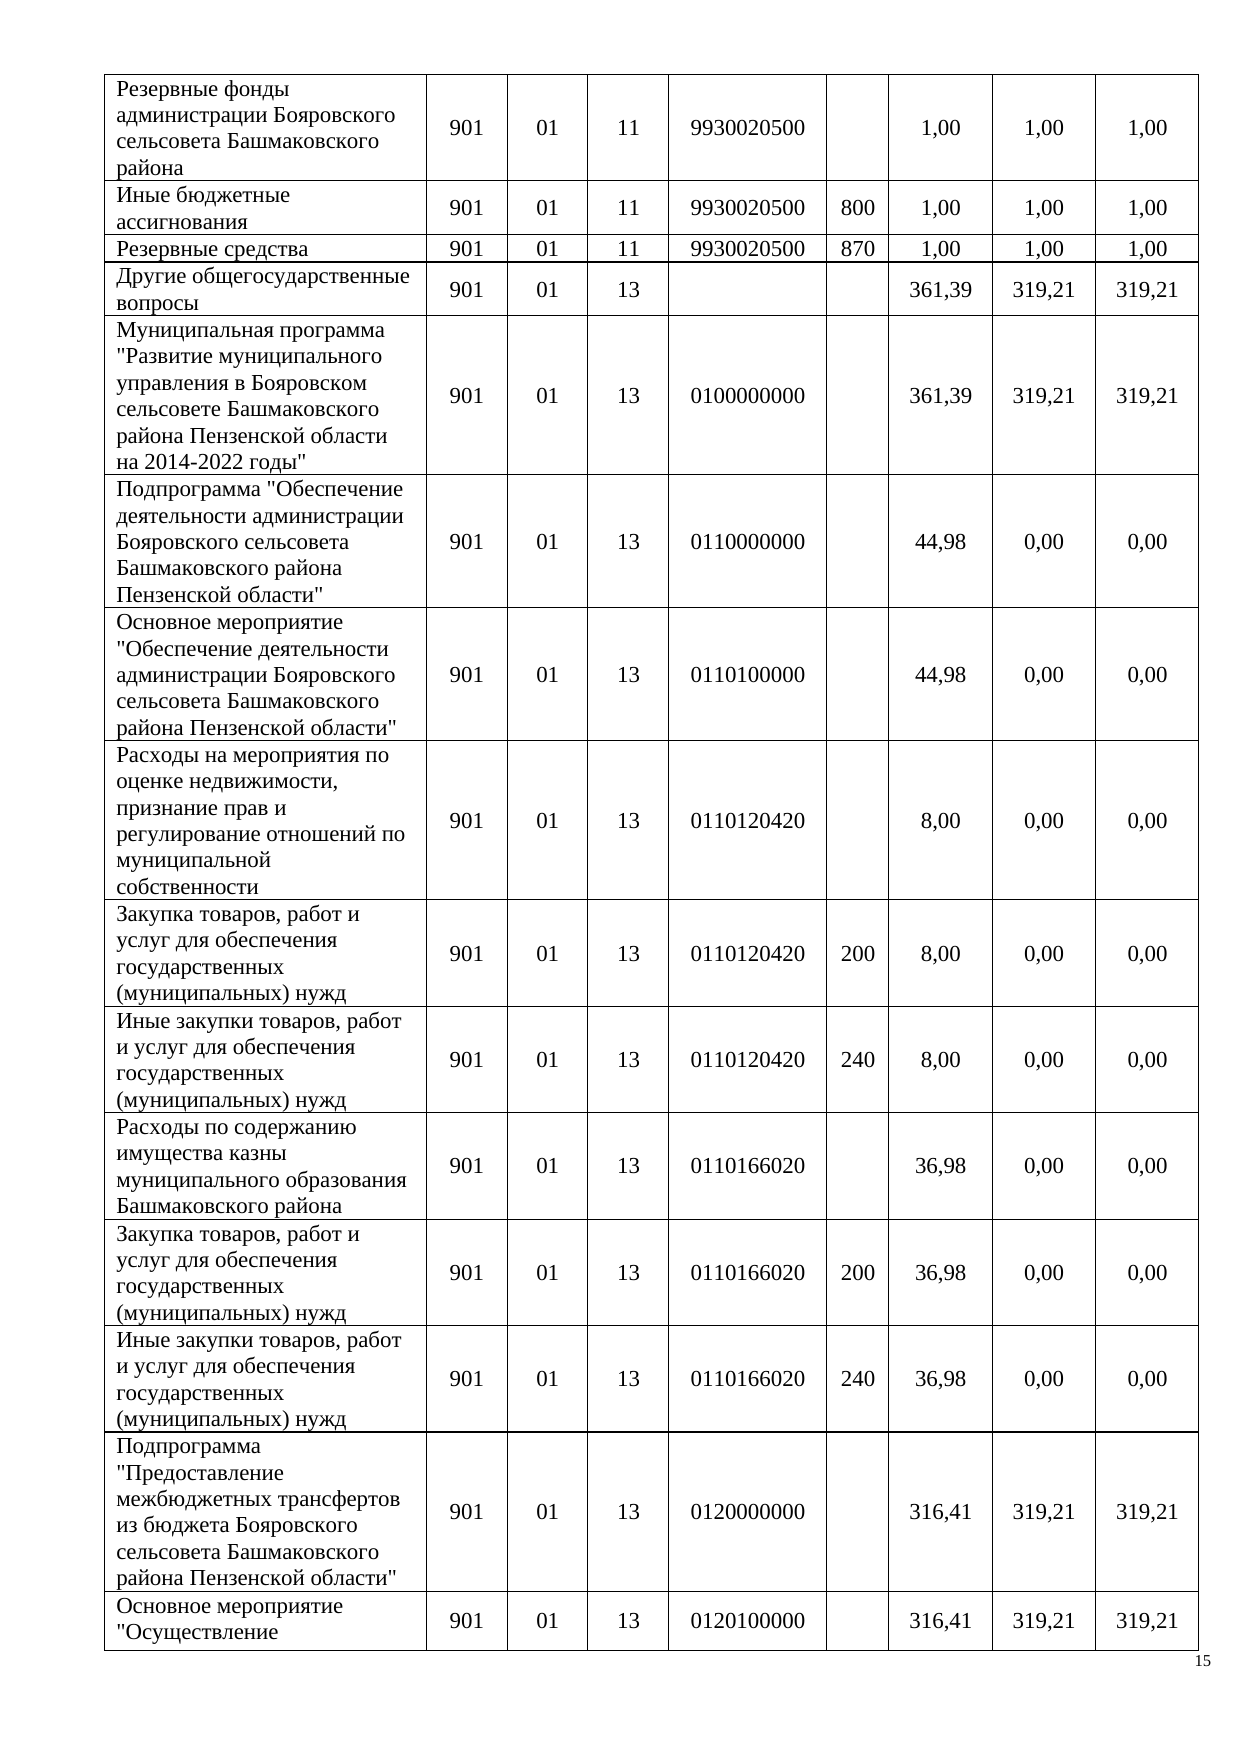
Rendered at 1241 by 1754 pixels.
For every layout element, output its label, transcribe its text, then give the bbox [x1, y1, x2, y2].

table_cell Закупка товаров, работ и услуг для обеспечения государственных (муниципальных) нужд [105, 1220, 426, 1325]
table_cell 01 [508, 1326, 587, 1431]
table_cell 361,39 [889, 263, 992, 315]
table_cell 36,98 [889, 1113, 992, 1218]
table_cell 13 [588, 263, 668, 315]
table_cell Закупка товаров, работ и услуг для обеспечения государственных (муниципальных) нужд [105, 900, 426, 1006]
table_cell Резервные средства [105, 235, 426, 261]
table_cell 8,00 [889, 741, 992, 899]
table_cell 901 [427, 475, 507, 607]
table_cell 0110166020 [669, 1326, 826, 1431]
table_cell 0110166020 [669, 1113, 826, 1218]
table_cell 316,41 [889, 1592, 992, 1649]
table_cell 13 [588, 1326, 668, 1431]
table_cell [827, 475, 888, 607]
table_cell 901 [427, 316, 507, 474]
table_cell 901 [427, 1326, 507, 1431]
table_cell 361,39 [889, 316, 992, 474]
table_cell 0110000000 [669, 475, 826, 607]
table_cell 901 [427, 1433, 507, 1591]
table_cell 13 [588, 1592, 668, 1649]
table_cell 0,00 [1096, 608, 1198, 740]
table_cell 8,00 [889, 900, 992, 1006]
table_cell 0,00 [993, 608, 1095, 740]
table_cell 13 [588, 475, 668, 607]
table_cell Подпрограмма "Обеспечение деятельности администрации Бояровского сельсовета Башмаковского района Пензенской области" [105, 475, 426, 607]
table_cell 9930020500 [669, 181, 826, 234]
table_cell 11 [588, 235, 668, 261]
table_cell 0,00 [1096, 1007, 1198, 1112]
table_cell Расходы по содержанию имущества казны муниципального образования Башмаковского района [105, 1113, 426, 1218]
table_cell 13 [588, 1433, 668, 1591]
table_cell Иные закупки товаров, работ и услуг для обеспечения государственных (муниципальных) нужд [105, 1326, 426, 1431]
table_cell 901 [427, 1220, 507, 1325]
table_cell 0,00 [993, 900, 1095, 1006]
table_cell 0,00 [1096, 475, 1198, 607]
table_cell 13 [588, 316, 668, 474]
table_cell [827, 316, 888, 474]
table_cell 01 [508, 316, 587, 474]
table_cell 8,00 [889, 1007, 992, 1112]
table_cell [827, 1113, 888, 1218]
table_cell 1,00 [993, 75, 1095, 180]
table_cell 13 [588, 608, 668, 740]
table_cell [827, 741, 888, 899]
table_cell 01 [508, 475, 587, 607]
table_cell 800 [827, 181, 888, 234]
table_cell 901 [427, 1592, 507, 1649]
table_cell 0,00 [993, 1326, 1095, 1431]
table_cell 01 [508, 1007, 587, 1112]
table_cell 1,00 [993, 235, 1095, 261]
table_cell 319,21 [1096, 1433, 1198, 1591]
table_cell 0,00 [993, 475, 1095, 607]
table_cell [827, 263, 888, 315]
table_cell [105, 1592, 426, 1649]
table_cell 0110100000 [669, 608, 826, 740]
table_cell 901 [427, 1113, 507, 1218]
table_cell 0120100000 [669, 1592, 826, 1649]
table_cell 319,21 [993, 263, 1095, 315]
table_cell Другие общегосударственные вопросы [105, 263, 426, 315]
table_cell 0120000000 [669, 1433, 826, 1591]
table_cell 01 [508, 741, 587, 899]
table_cell Подпрограмма "Предоставление межбюджетных трансфертов из бюджета Бояровского сельсовета Башмаковского района Пензенской области" [105, 1433, 426, 1591]
table_cell 240 [827, 1326, 888, 1431]
table_cell Резервные фонды администрации Бояровского сельсовета Башмаковского района [105, 75, 426, 180]
table_cell 01 [508, 1220, 587, 1325]
table_cell Расходы на мероприятия по оценке недвижимости, признание прав и регулирование отношений по муниципальной собственности [105, 741, 426, 899]
table_cell 0110166020 [669, 1220, 826, 1325]
table_cell 44,98 [889, 475, 992, 607]
table_cell 316,41 [889, 1433, 992, 1591]
table_cell 901 [427, 900, 507, 1006]
table_cell 0100000000 [669, 316, 826, 474]
table_cell 1,00 [1096, 75, 1198, 180]
table_cell 0,00 [1096, 1113, 1198, 1218]
table_cell 36,98 [889, 1220, 992, 1325]
table_cell 0,00 [993, 1113, 1095, 1218]
table_cell 901 [427, 235, 507, 261]
table_cell Иные закупки товаров, работ и услуг для обеспечения государственных (муниципальных) нужд [105, 1007, 426, 1112]
table_cell 901 [427, 608, 507, 740]
table_cell 01 [508, 181, 587, 234]
table_cell 319,21 [993, 316, 1095, 474]
table_cell 9930020500 [669, 75, 826, 180]
table_cell 0110120420 [669, 1007, 826, 1112]
table_cell 200 [827, 900, 888, 1006]
table_cell 1,00 [889, 75, 992, 180]
table_cell 9930020500 [669, 235, 826, 261]
table_cell [669, 263, 826, 315]
table_cell 901 [427, 181, 507, 234]
table_cell 1,00 [993, 181, 1095, 234]
table_cell 13 [588, 1113, 668, 1218]
table_cell 901 [427, 741, 507, 899]
table_cell 0110120420 [669, 741, 826, 899]
table_cell 200 [827, 1220, 888, 1325]
table_cell Основное мероприятие "Обеспечение деятельности администрации Бояровского сельсовета Башмаковского района Пензенской области" [105, 608, 426, 740]
table_cell 36,98 [889, 1326, 992, 1431]
table_cell 1,00 [1096, 181, 1198, 234]
table_cell 01 [508, 235, 587, 261]
table_cell 1,00 [889, 181, 992, 234]
table_cell Муниципальная программа "Развитие муниципального управления в Бояровском сельсовете Башмаковского района Пензенской области на 2014-2022 годы" [105, 316, 426, 474]
table_cell 13 [588, 1007, 668, 1112]
table_cell 319,21 [1096, 316, 1198, 474]
table_cell 0,00 [1096, 1326, 1198, 1431]
table_cell 1,00 [889, 235, 992, 261]
table_cell 01 [508, 263, 587, 315]
table_cell 44,98 [889, 608, 992, 740]
table_cell 0,00 [1096, 1220, 1198, 1325]
table_cell 11 [588, 75, 668, 180]
table_cell Иные бюджетные ассигнования [105, 181, 426, 234]
table_cell 01 [508, 608, 587, 740]
table_cell 870 [827, 235, 888, 261]
table_cell 13 [588, 1220, 668, 1325]
table_cell [827, 1592, 888, 1649]
table_cell 240 [827, 1007, 888, 1112]
table_cell 901 [427, 1007, 507, 1112]
table_cell 0,00 [1096, 741, 1198, 899]
table_cell 01 [508, 75, 587, 180]
table_cell [827, 75, 888, 180]
table_cell 319,21 [1096, 1592, 1198, 1649]
table_cell 01 [508, 1433, 587, 1591]
table_cell 901 [427, 263, 507, 315]
table_cell 1,00 [1096, 235, 1198, 261]
table_cell 901 [427, 75, 507, 180]
table_cell 01 [508, 900, 587, 1006]
table_cell 0,00 [993, 741, 1095, 899]
table_cell 0,00 [993, 1220, 1095, 1325]
table_cell 0,00 [1096, 900, 1198, 1006]
table_cell 0,00 [993, 1007, 1095, 1112]
table_cell 01 [508, 1592, 587, 1649]
table_cell 319,21 [1096, 263, 1198, 315]
table_cell 13 [588, 900, 668, 1006]
table_cell [827, 1433, 888, 1591]
table_cell 0110120420 [669, 900, 826, 1006]
table_cell [827, 608, 888, 740]
table_cell 01 [508, 1113, 587, 1218]
table_cell 319,21 [993, 1433, 1095, 1591]
table_cell 319,21 [993, 1592, 1095, 1649]
table_cell 13 [588, 741, 668, 899]
table_cell 11 [588, 181, 668, 234]
